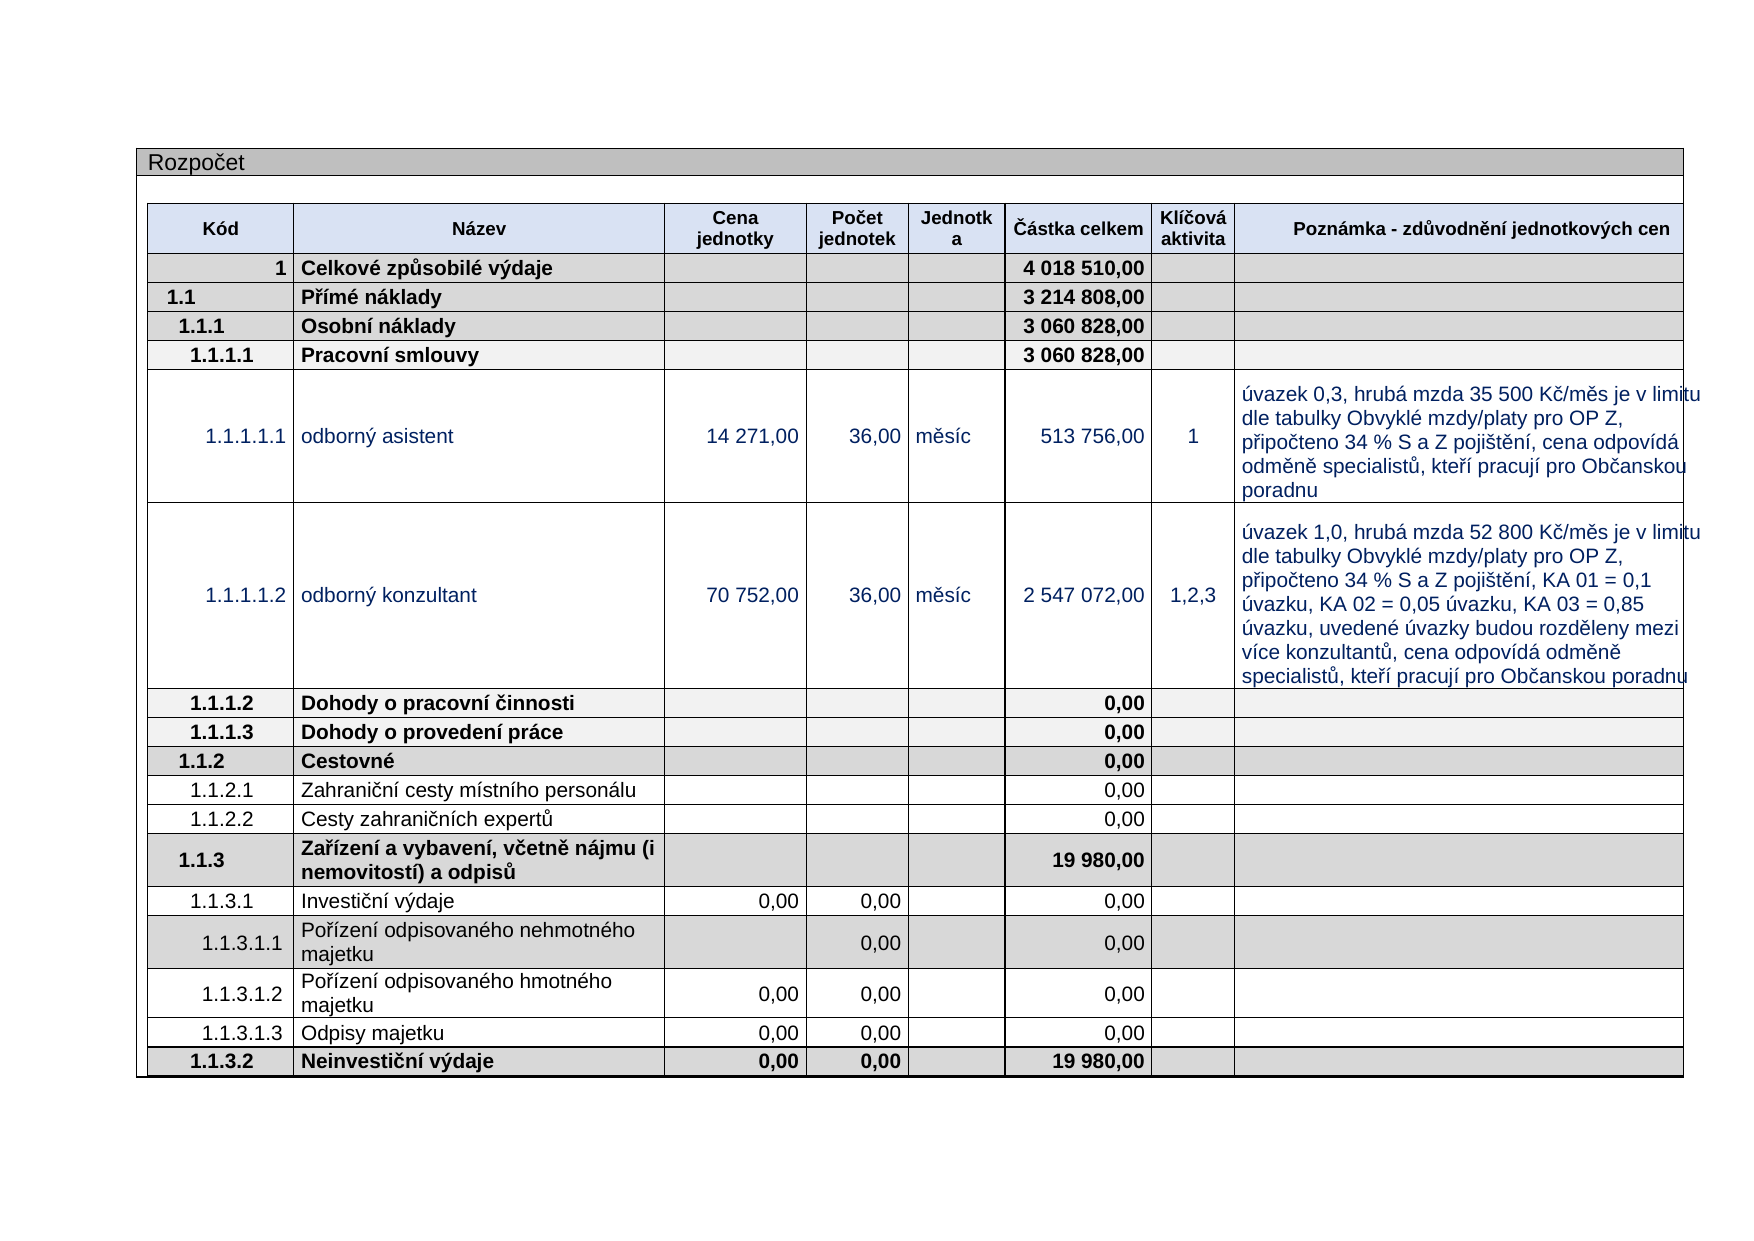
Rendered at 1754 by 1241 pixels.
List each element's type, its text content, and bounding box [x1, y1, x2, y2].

table_cell [137, 176, 1683, 1076]
table_header Rozpočet [137, 149, 1683, 175]
